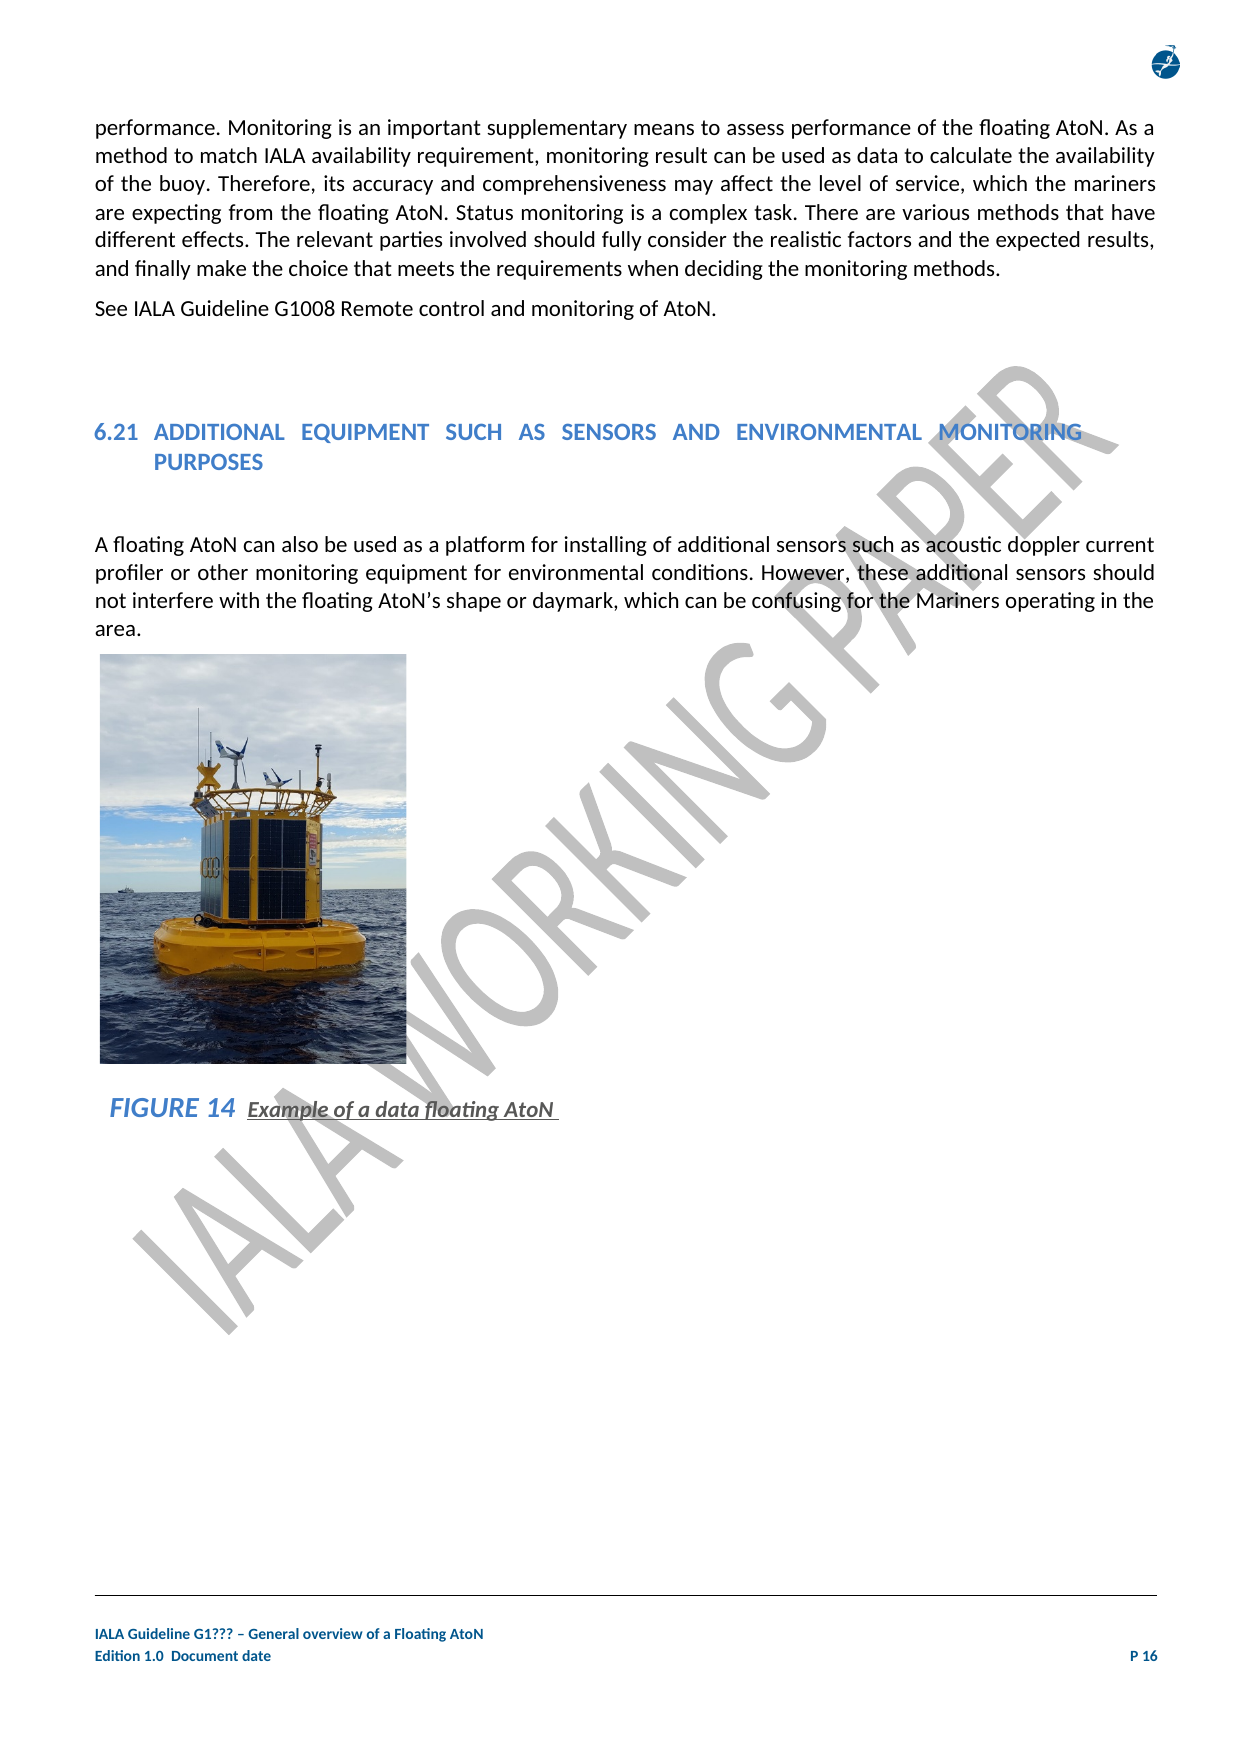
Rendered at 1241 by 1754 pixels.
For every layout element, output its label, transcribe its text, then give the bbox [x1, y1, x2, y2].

picture [99, 654, 407, 1064]
text A floating AtoN can also be used as a platform for installing of additional sensors such as acoustic doppler current profiler or other monitoring equipment for environmental conditions. However, these additional sensors should not interfere with the floating AtoN’s shape or daymark, which can be confusing for the Mariners operating in the area. [94, 530, 1157, 642]
picture [1120, 0, 1239, 114]
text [94, 113, 1157, 282]
text Example of a data floating AtoN [109, 1089, 1157, 1124]
text See IALA Guideline G1008 Remote control and monitoring of AtoN. [94, 294, 1157, 322]
subtitle Additional equipment such as sensors and Environmental monitoring purposes [93, 416, 1084, 477]
